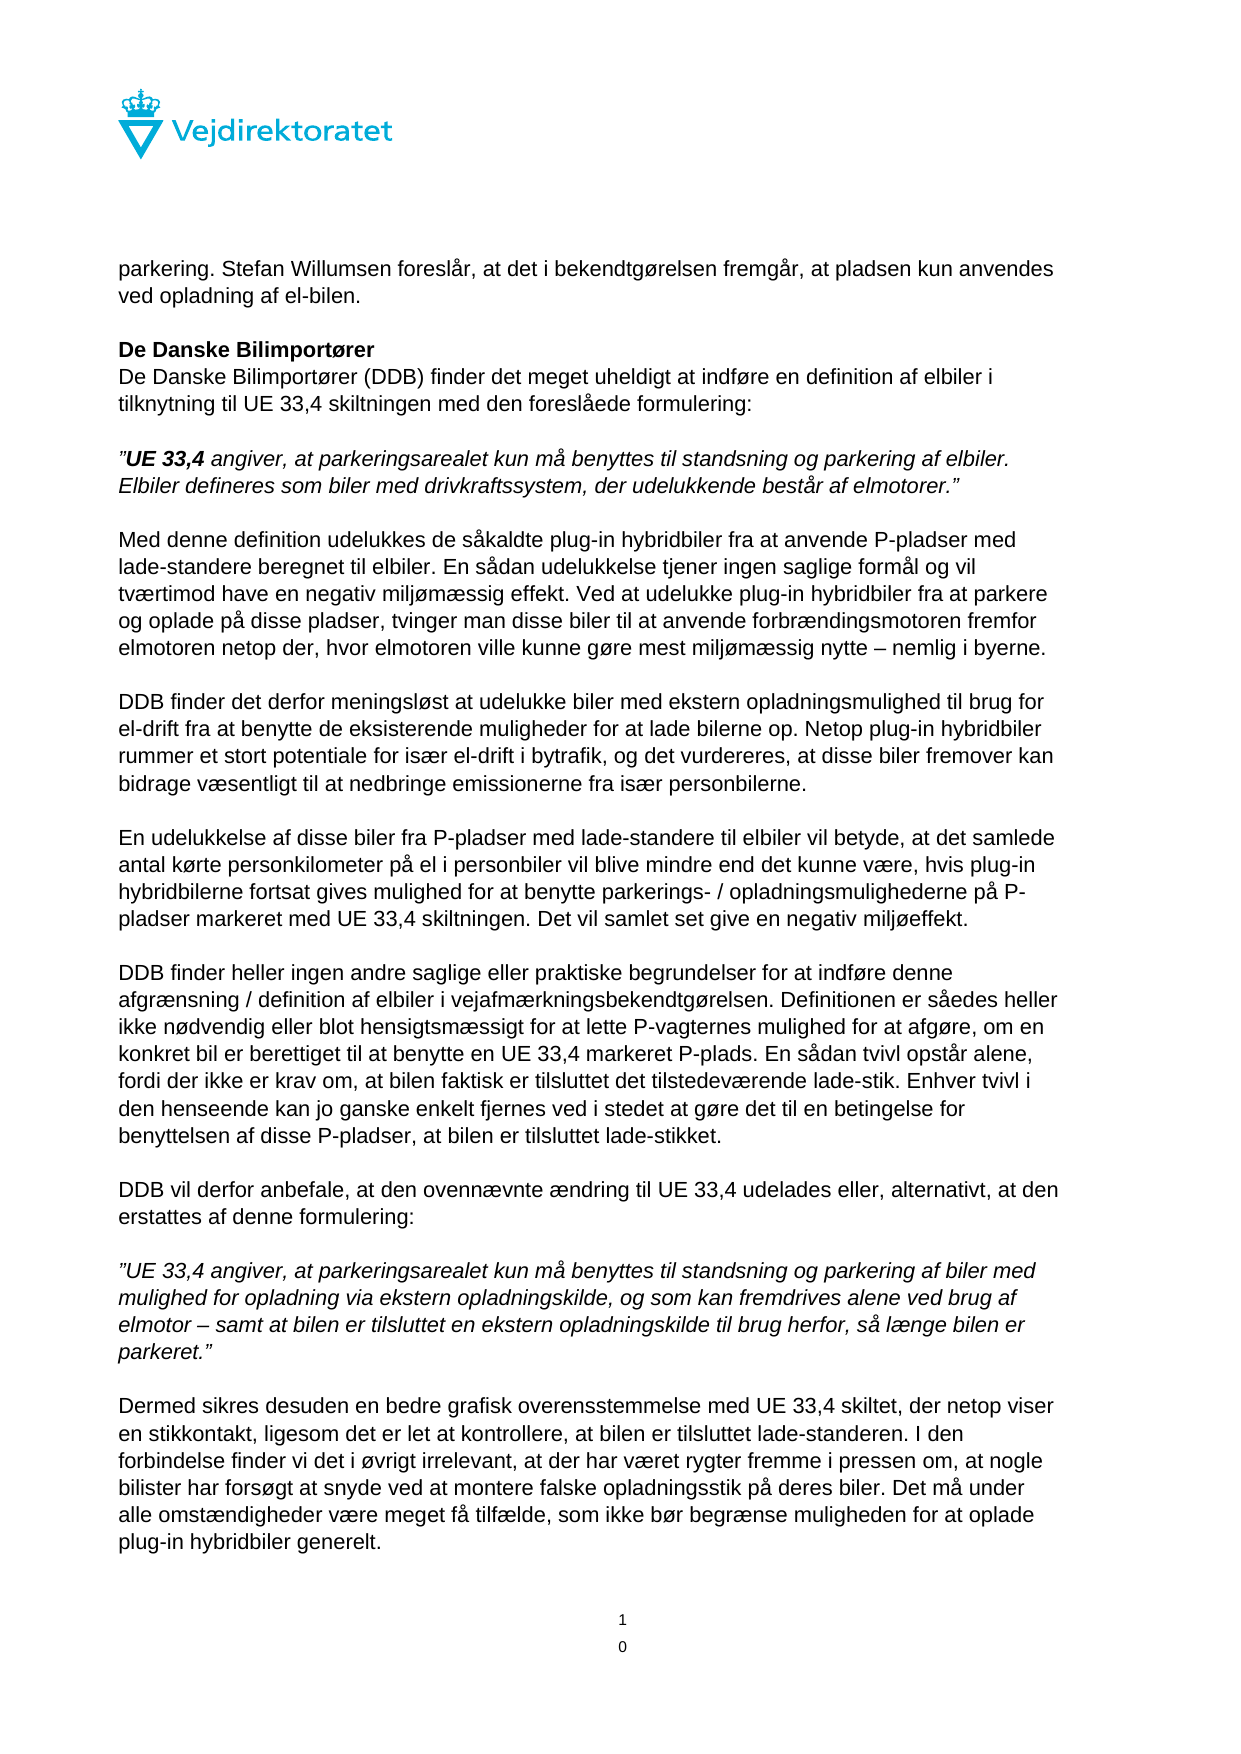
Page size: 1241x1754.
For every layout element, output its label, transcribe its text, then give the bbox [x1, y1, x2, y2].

text ”UE 33,4 angiver, at parkeringsarealet kun må benyttes til standsning og parkering af biler med mulighed for opladning via ekstern opladningskilde, og som kan fremdrives alene ved brug af elmotor – samt at bilen er tilsluttet en ekstern opladningskilde til brug herfor, så længe bilen er parkeret.” [118, 1256, 1063, 1364]
text DDB finder heller ingen andre saglige eller praktiske begrundelser for at indføre denne afgrænsning / definition af elbiler i vejafmærkningsbekendtgørelsen. Definitionen er såedes heller ikke nødvendig eller blot hensigtsmæssigt for at lette P-vagternes mulighed for at afgøre, om en konkret bil er berettiget til at benytte en UE 33,4 markeret P-plads. En sådan tvivl opstår alene, fordi der ikke er krav om, at bilen faktisk er tilsluttet det tilstedeværende lade-stik. Enhver tvivl i den henseende kan jo ganske enkelt fjernes ved i stedet at gøre det til en betingelse for benyttelsen af disse P-pladser, at bilen er tilsluttet lade-stikket. [118, 958, 1063, 1148]
text En udelukkelse af disse biler fra P-pladser med lade-standere til elbiler vil betyde, at det samlede antal kørte personkilometer på el i personbiler vil blive mindre end det kunne være, hvis plug-in hybridbilerne fortsat gives mulighed for at benytte parkerings- / opladningsmulighederne på P-pladser markeret med UE 33,4 skiltningen. Det vil samlet set give en negativ miljøeffekt. [118, 823, 1063, 931]
text De Danske Bilimportører [118, 335, 1063, 362]
text ”UE 33,4 angiver, at parkeringsarealet kun må benyttes til standsning og parkering af elbiler. [118, 443, 1063, 471]
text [118, 254, 1063, 308]
text Elbiler defineres som biler med drivkraftssystem, der udelukkende består af elmotorer.” [118, 471, 1063, 498]
text Dermed sikres desuden en bedre grafisk overensstemmelse med UE 33,4 skiltet, der netop viser en stikkontakt, ligesom det er let at kontrollere, at bilen er tilsluttet lade-standeren. I den forbindelse finder vi det i øvrigt irrelevant, at der har været rygter fremme i pressen om, at nogle bilister har forsøgt at snyde ved at montere falske opladningsstik på deres biler. Det må under alle omstændigheder være meget få tilfælde, som ikke bør begrænse muligheden for at oplade plug-in hybridbiler generelt. [118, 1391, 1063, 1554]
text DDB vil derfor anbefale, at den ovennævnte ændring til UE 33,4 udelades eller, alternativt, at den erstattes af denne formulering: [118, 1175, 1063, 1229]
text DDB finder det derfor meningsløst at udelukke biler med ekstern opladningsmulighed til brug for el-drift fra at benytte de eksisterende muligheder for at lade bilerne op. Netop plug-in hybridbiler rummer et stort potentiale for især el-drift i bytrafik, og det vurdereres, at disse biler fremover kan bidrage væsentligt til at nedbringe emissionerne fra især personbilerne. [118, 687, 1063, 796]
text Med denne definition udelukkes de såkaldte plug-in hybridbiler fra at anvende P-pladser med lade-standere beregnet til elbiler. En sådan udelukkelse tjener ingen saglige formål og vil tværtimod have en negativ miljømæssig effekt. Ved at udelukke plug-in hybridbiler fra at parkere og oplade på disse pladser, tvinger man disse biler til at anvende forbrændingsmotoren fremfor elmotoren netop der, hvor elmotoren ville kunne gøre mest miljømæssig nytte – nemlig i byerne. [118, 525, 1063, 660]
text De Danske Bilimportører (DDB) finder det meget uheldigt at indføre en definition af elbiler i tilknytning til UE 33,4 skiltningen med den foreslåede formulering: [118, 362, 1063, 416]
